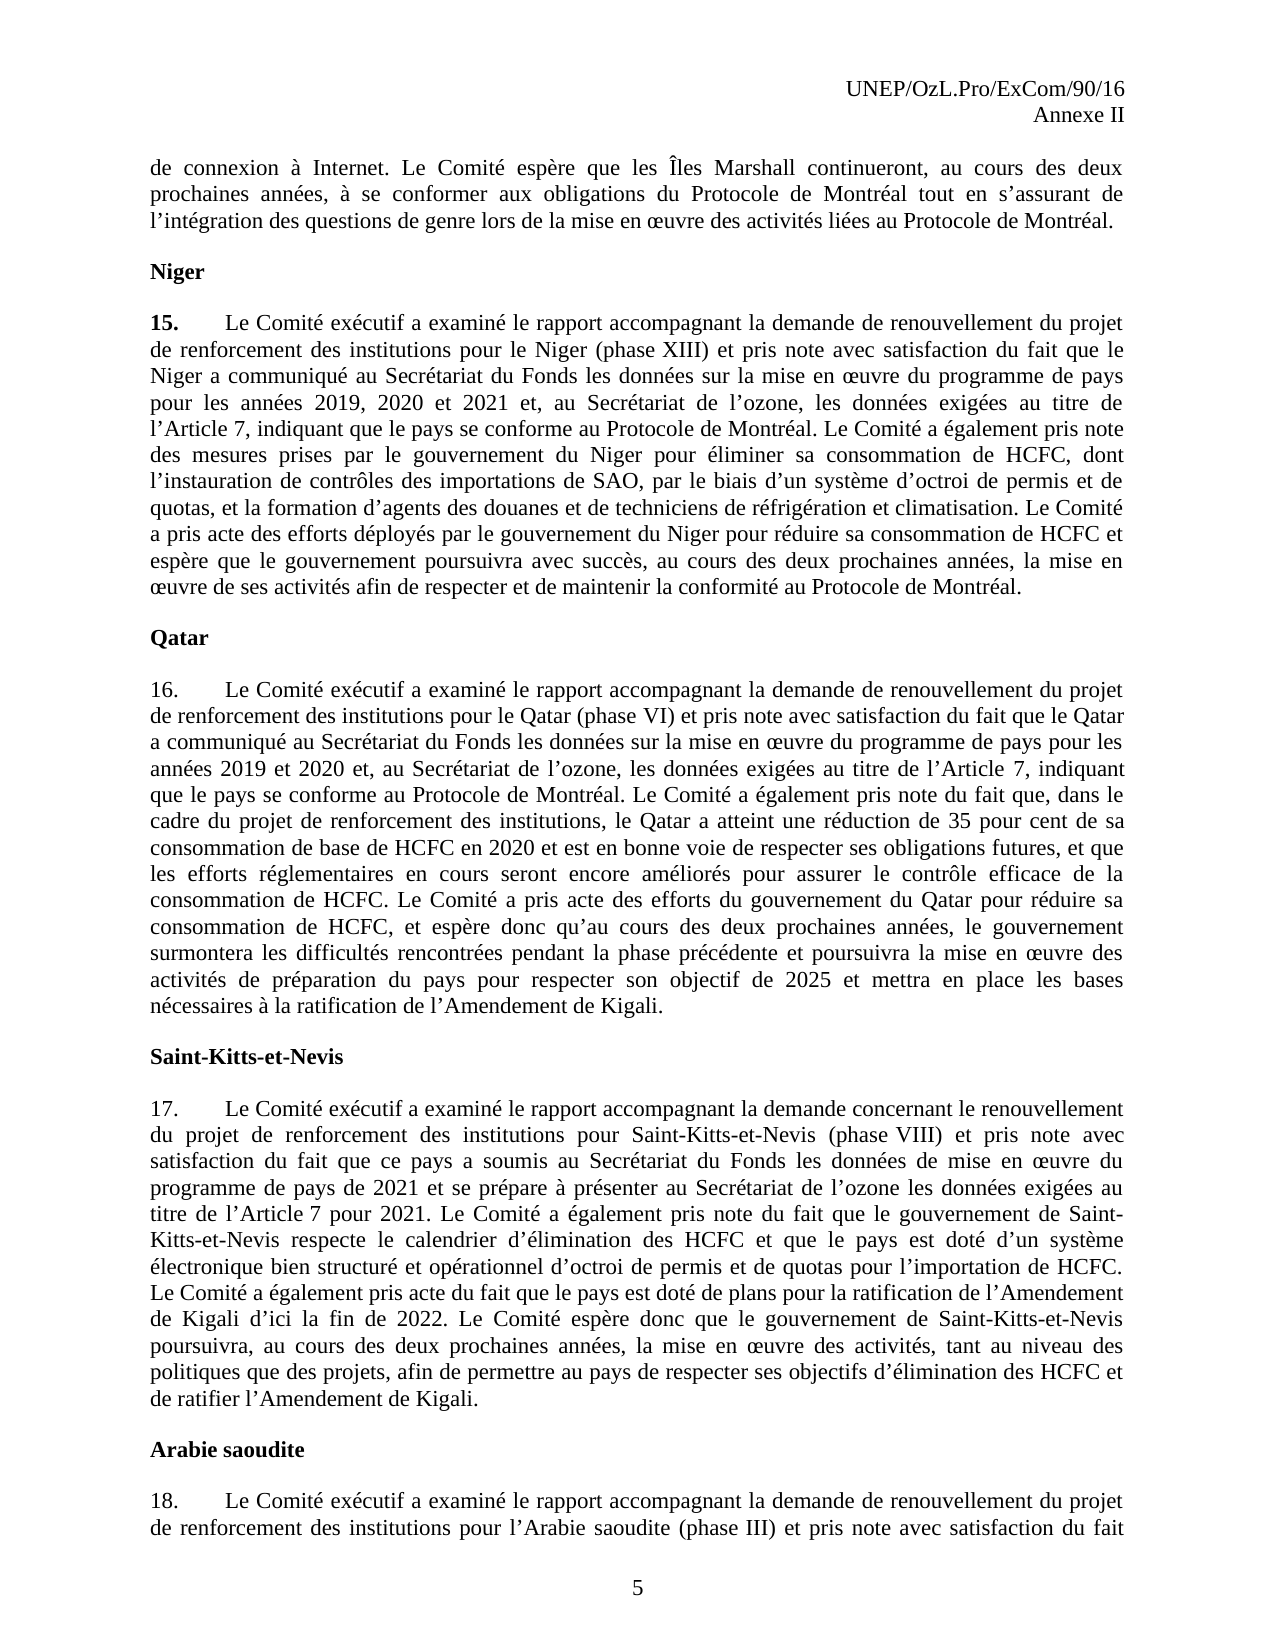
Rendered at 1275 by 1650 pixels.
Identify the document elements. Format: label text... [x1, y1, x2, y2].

subtitle Saint-Kitts-et-Nevis [150, 1043, 1125, 1070]
subtitle Qatar [150, 624, 1125, 651]
subtitle Le Comité exécutif a examiné le rapport accompagnant la demande de renouvellement du projet de renforcement des institutions pour le Qatar (phase VI) et pris note avec satisfaction du fait que le Qatar a communiqué au Secrétariat du Fonds les données sur la mise en œuvre du programme de pays pour les années 2019 et 2020 et, au Secrétariat de l’ozone, les données exigées au titre de l’Article 7, indiquant que le pays se conforme au Protocole de Montréal. Le Comité a également pris note du fait que, dans le cadre du projet de renforcement des institutions, le Qatar a atteint une réduction de 35 pour cent de sa consommation de base de HCFC en 2020 et est en bonne voie de respecter ses obligations futures, et que les efforts réglementaires en cours seront encore améliorés pour assurer le contrôle efficace de la consommation de HCFC. Le Comité a pris acte des efforts du gouvernement du Qatar pour réduire sa consommation de HCFC, et espère donc qu’au cours des deux prochaines années, le gouvernement surmontera les difficultés rencontrées pendant la phase précédente et poursuivra la mise en œuvre des activités de préparation du pays pour respecter son objectif de 2025 et mettra en place les bases nécessaires à la ratification de l’Amendement de Kigali. [150, 676, 1125, 1018]
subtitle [150, 1487, 1125, 1540]
subtitle Le Comité exécutif a examiné le rapport accompagnant la demande concernant le renouvellement du projet de renforcement des institutions pour Saint-Kitts-et-Nevis (phase VIII) et pris note avec satisfaction du fait que ce pays a soumis au Secrétariat du Fonds les données de mise en œuvre du programme de pays de 2021 et se prépare à présenter au Secrétariat de l’ozone les données exigées au titre de l’Article 7 pour 2021. Le Comité a également pris note du fait que le gouvernement de Saint-Kitts-et-Nevis respecte le calendrier d’élimination des HCFC et que le pays est doté d’un système électronique bien structuré et opérationnel d’octroi de permis et de quotas pour l’importation de HCFC. Le Comité a également pris acte du fait que le pays est doté de plans pour la ratification de l’Amendement de Kigali d’ici la fin de 2022. Le Comité espère donc que le gouvernement de Saint-Kitts-et-Nevis poursuivra, au cours des deux prochaines années, la mise en œuvre des activités, tant au niveau des politiques que des projets, afin de permettre au pays de respecter ses objectifs d’élimination des HCFC et de ratifier l’Amendement de Kigali. [150, 1095, 1125, 1411]
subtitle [150, 154, 1125, 233]
subtitle Arabie saoudite [150, 1436, 1125, 1462]
subtitle Le Comité exécutif a examiné le rapport accompagnant la demande de renouvellement du projet de renforcement des institutions pour le Niger (phase XIII) et pris note avec satisfaction du fait que le Niger a communiqué au Secrétariat du Fonds les données sur la mise en œuvre du programme de pays pour les années 2019, 2020 et 2021 et, au Secrétariat de l’ozone, les données exigées au titre de l’Article 7, indiquant que le pays se conforme au Protocole de Montréal. Le Comité a également pris note des mesures prises par le gouvernement du Niger pour éliminer sa consommation de HCFC, dont l’instauration de contrôles des importations de SAO, par le biais d’un système d’octroi de permis et de quotas, et la formation d’agents des douanes et de techniciens de réfrigération et climatisation. Le Comité a pris acte des efforts déployés par le gouvernement du Niger pour réduire sa consommation de HCFC et espère que le gouvernement poursuivra avec succès, au cours des deux prochaines années, la mise en œuvre de ses activités afin de respecter et de maintenir la conformité au Protocole de Montréal. [150, 309, 1125, 599]
text Niger [150, 258, 1125, 284]
